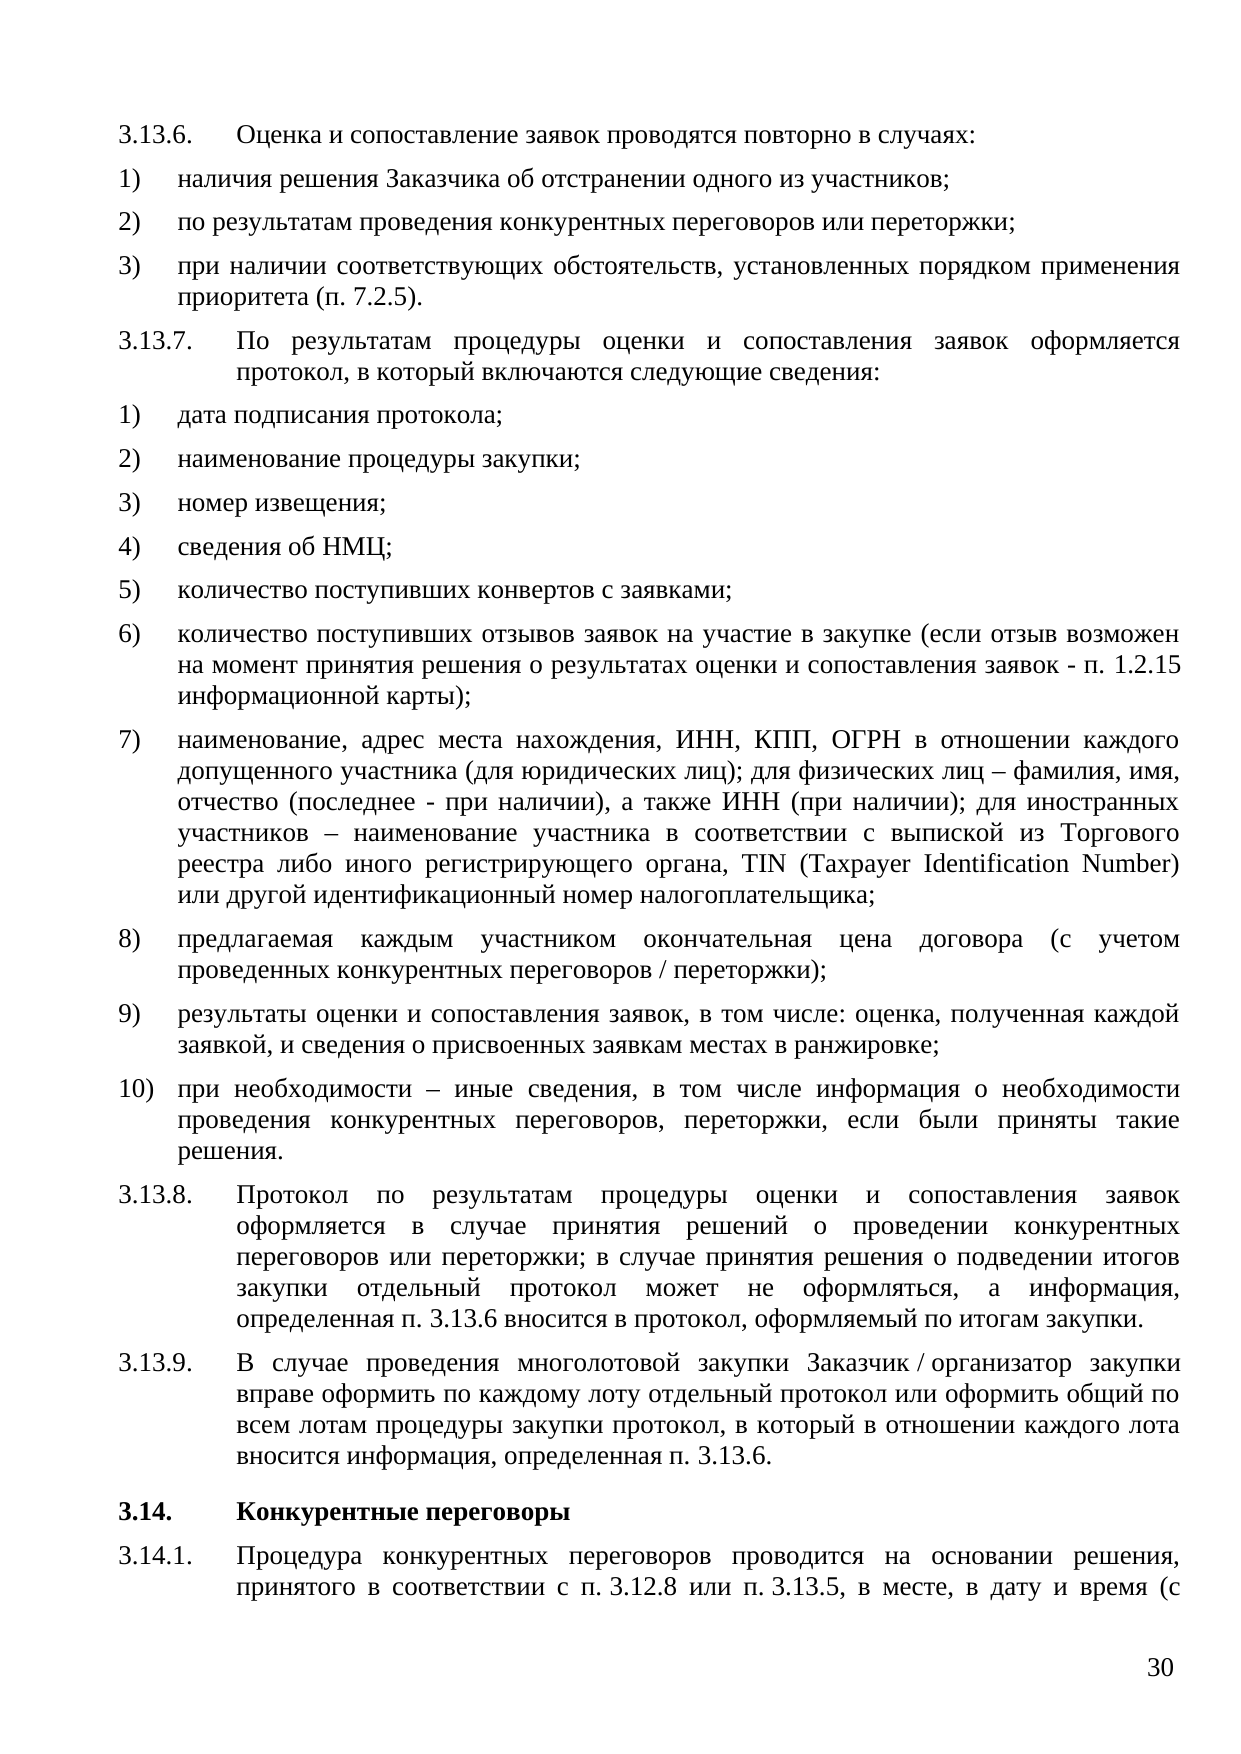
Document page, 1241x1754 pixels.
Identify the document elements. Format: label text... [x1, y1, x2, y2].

text сведения об НМЦ; [118, 529, 1181, 561]
text предлагаемая каждым участником окончательная цена договора (с учетом проведенных конкурентных переговоров / переторжки); [118, 922, 1181, 984]
text по результатам проведения конкурентных переговоров или переторжки; [118, 205, 1181, 237]
text результаты оценки и сопоставления заявок, в том числе: оценка, полученная каждой заявкой, и сведения о присвоенных заявкам местах в ранжировке; [118, 997, 1181, 1059]
text количество поступивших конвертов с заявками; [118, 573, 1181, 604]
text номер извещения; [118, 486, 1181, 517]
text наличия решения Заказчика об отстранении одного из участников; [118, 162, 1181, 193]
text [118, 1539, 1181, 1601]
text По результатам процедуры оценки и сопоставления заявок оформляется протокол, в который включаются следующие сведения: [118, 324, 1181, 386]
text наименование, адрес места нахождения, ИНН, КПП, ОГРН в отношении каждого допущенного участника (для юридических лиц); для физических лиц – фамилия, имя, отчество (последнее - при наличии), а также ИНН (при наличии); для иностранных участников – наименование участника в соответствии с выпиской из Торгового реестра либо иного регистрирующего органа, TIN (Taxpayer Identification Number) или другой идентификационный номер налогоплательщика; [118, 723, 1181, 910]
text количество поступивших отзывов заявок на участие в закупке (если отзыв возможен на момент принятия решения о результатах оценки и сопоставления заявок - п. 1.2.15 информационной карты); [118, 617, 1181, 710]
text при необходимости – иные сведения, в том числе информация о необходимости проведения конкурентных переговоров, переторжки, если были приняты такие решения. [118, 1072, 1181, 1165]
text Конкурентные переговоры [118, 1496, 1181, 1527]
text при наличии соответствующих обстоятельств, установленных порядком применения приоритета (п. 7.2.5). [118, 249, 1181, 311]
text В случае проведения многолотовой закупки Заказчик / организатор закупки вправе оформить по каждому лоту отдельный протокол или оформить общий по всем лотам процедуры закупки протокол, в который в отношении каждого лота вносится информация, определенная п. 3.13.6. [118, 1346, 1181, 1471]
text Оценка и сопоставление заявок проводятся повторно в случаях: [118, 118, 1181, 149]
text Протокол по результатам процедуры оценки и сопоставления заявок оформляется в случае принятия решений о проведении конкурентных переговоров или переторжки; в случае принятия решения о подведении итогов закупки отдельный протокол может не оформляться, а информация, определенная п. 3.13.6 вносится в протокол, оформляемый по итогам закупки. [118, 1178, 1181, 1333]
text дата подписания протокола; [118, 399, 1181, 430]
text наименование процедуры закупки; [118, 442, 1181, 473]
